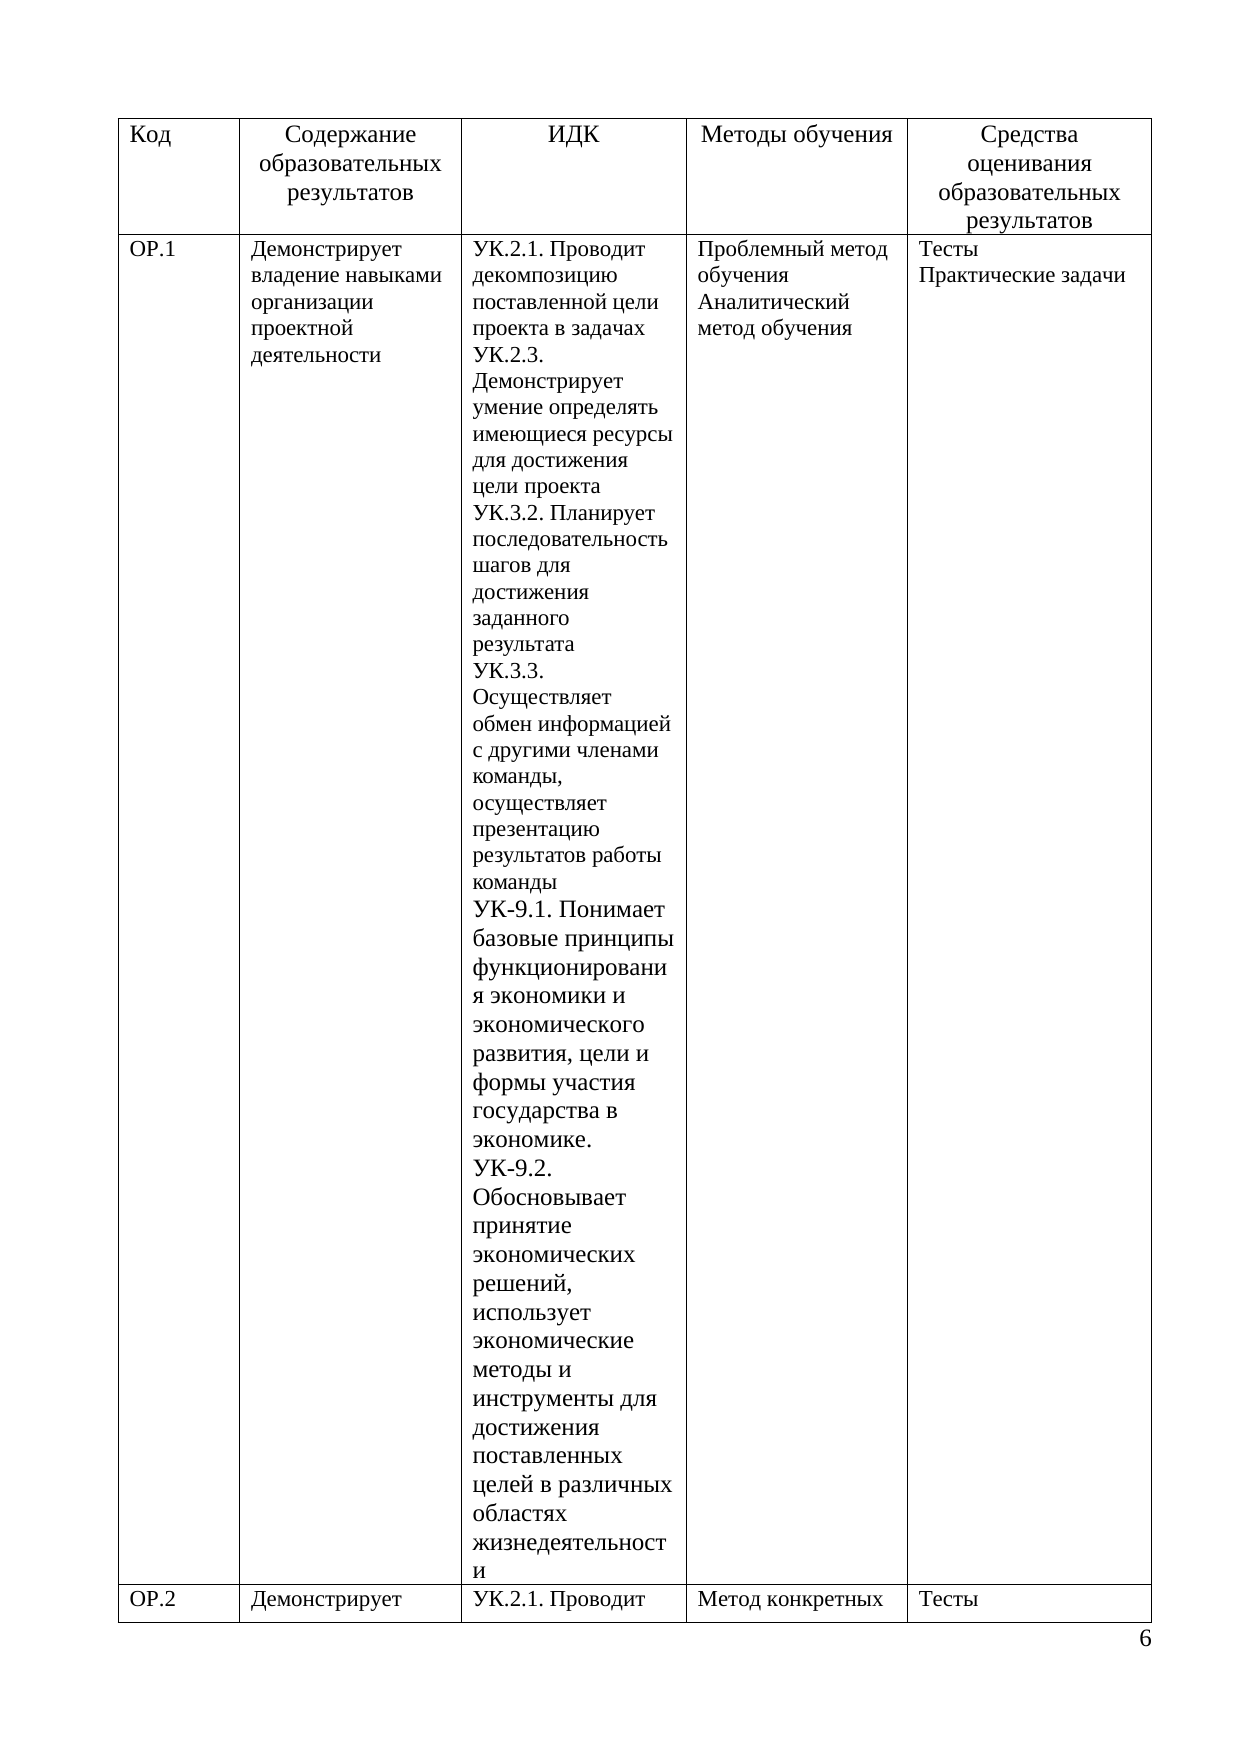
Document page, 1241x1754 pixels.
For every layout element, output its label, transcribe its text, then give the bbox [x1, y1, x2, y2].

table_cell ОР.2 [119, 1585, 239, 1622]
table_cell УК.2.1. Проводит декомпозицию поставленной цели проекта в задачах УК.2.3. Демонстрирует умение определять имеющиеся ресурсы для достижения цели проекта УК.3.2. Планирует последовательность шагов для достижения заданного результата УК.3.3. Осуществляет обмен информацией с другими членами команды, осуществляет презентацию результатов работы команды УК-9.1. Понимает базовые принципы функционирования экономики и экономического развития, цели и формы участия государства в экономике. УК-9.2. Обосновывает принятие экономических решений, использует экономические методы и инструменты для достижения поставленных целей в различных областях жизнедеятельности [462, 235, 686, 1584]
table_header Код [119, 119, 239, 234]
table_header Методы обучения [687, 119, 907, 234]
table_cell Демонстрирует владение навыками организации проектной деятельности [240, 235, 461, 1584]
table_header Средства оценивания образовательных результатов [908, 119, 1151, 234]
table_header ИДК [462, 119, 686, 234]
table_cell Проблемный метод обучения Аналитический метод обучения [687, 235, 907, 1584]
table_header Содержание образовательных результатов [240, 119, 461, 234]
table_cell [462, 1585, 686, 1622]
table_cell Тесты Практические задачи [908, 235, 1151, 1584]
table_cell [240, 1585, 461, 1622]
table_cell ОР.1 [119, 235, 239, 1584]
table_cell Тесты Кейс-метод [908, 1585, 1151, 1622]
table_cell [687, 1585, 907, 1622]
